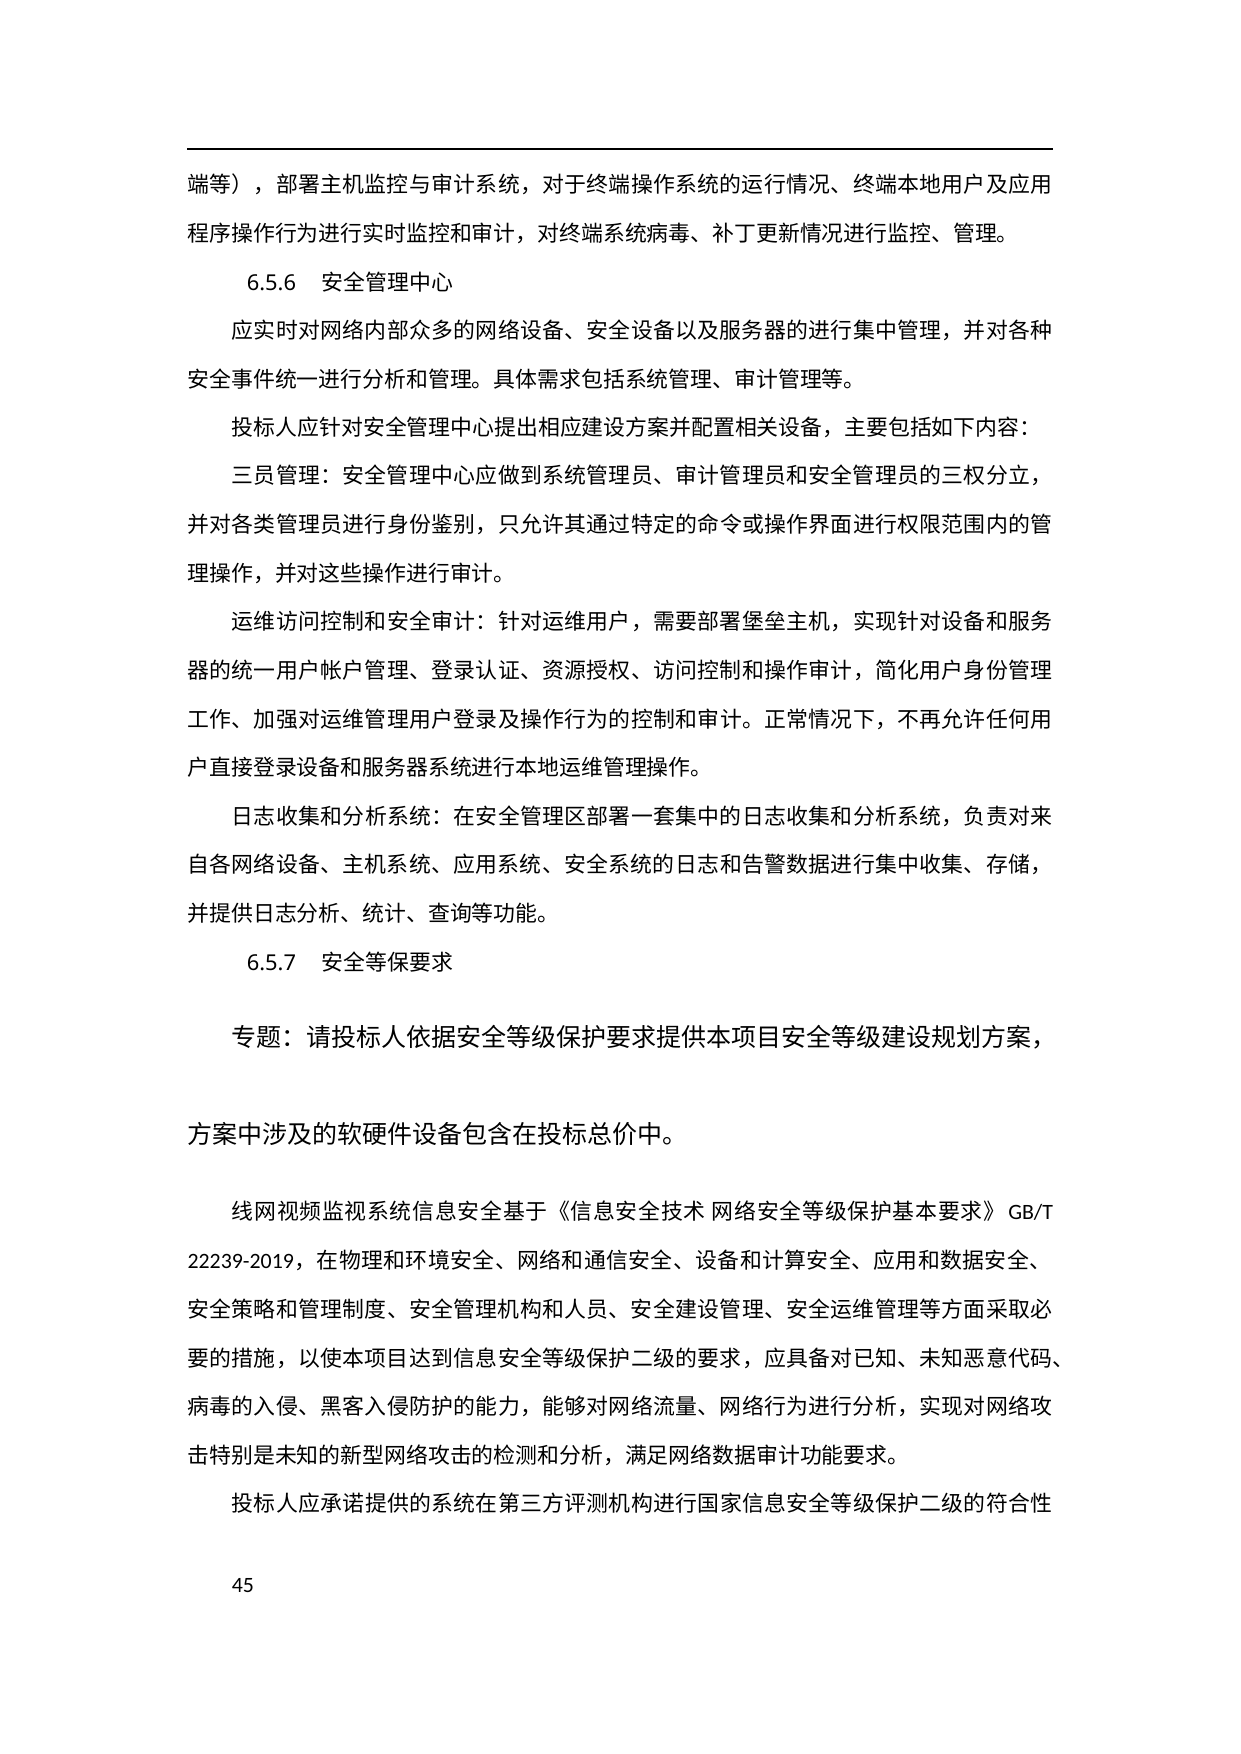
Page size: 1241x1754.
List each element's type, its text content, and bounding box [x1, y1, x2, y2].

text 运维访问控制和安全审计：针对运维用户，需要部署堡垒主机，实现针对设备和服务器的统一用户帐户管理、登录认证、资源授权、访问控制和操作审计，简化用户身份管理工作、加强对运维管理用户登录及操作行为的控制和审计。正常情况下，不再允许任何用户直接登录设备和服务器系统进行本地运维管理操作。 [187, 604, 1053, 782]
text 专题：请投标人依据安全等级保护要求提供本项目安全等级建设规划方案，方案中涉及的软硬件设备包含在投标总价中。 [187, 1003, 1053, 1165]
subtitle 安全等保要求 [187, 944, 1053, 977]
text 日志收集和分析系统：在安全管理区部署一套集中的日志收集和分析系统，负责对来自各网络设备、主机系统、应用系统、安全系统的日志和告警数据进行集中收集、存储，并提供日志分析、统计、查询等功能。 [187, 798, 1053, 928]
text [187, 1486, 1053, 1518]
text 投标人应针对安全管理中心提出相应建设方案并配置相关设备，主要包括如下内容： [187, 409, 1053, 442]
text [187, 167, 1053, 248]
text 应实时对网络内部众多的网络设备、安全设备以及服务器的进行集中管理，并对各种安全事件统一进行分析和管理。具体需求包括系统管理、审计管理等。 [187, 312, 1053, 394]
subtitle 安全管理中心 [187, 264, 1053, 297]
text 线网视频监视系统信息安全基于《信息安全技术 网络安全等级保护基本要求》GB/T 22239-2019，在物理和环境安全、网络和通信安全、设备和计算安全、应用和数据安全、安全策略和管理制度、安全管理机构和人员、安全建设管理、安全运维管理等方面采取必要的措施，以使本项目达到信息安全等级保护二级的要求，应具备对已知、未知恶意代码、病毒的入侵、黑客入侵防护的能力，能够对网络流量、网络行为进行分析，实现对网络攻击特别是未知的新型网络攻击的检测和分析，满足网络数据审计功能要求。 [187, 1194, 1053, 1470]
text 三员管理：安全管理中心应做到系统管理员、审计管理员和安全管理员的三权分立，并对各类管理员进行身份鉴别，只允许其通过特定的命令或操作界面进行权限范围内的管理操作，并对这些操作进行审计。 [187, 458, 1053, 588]
